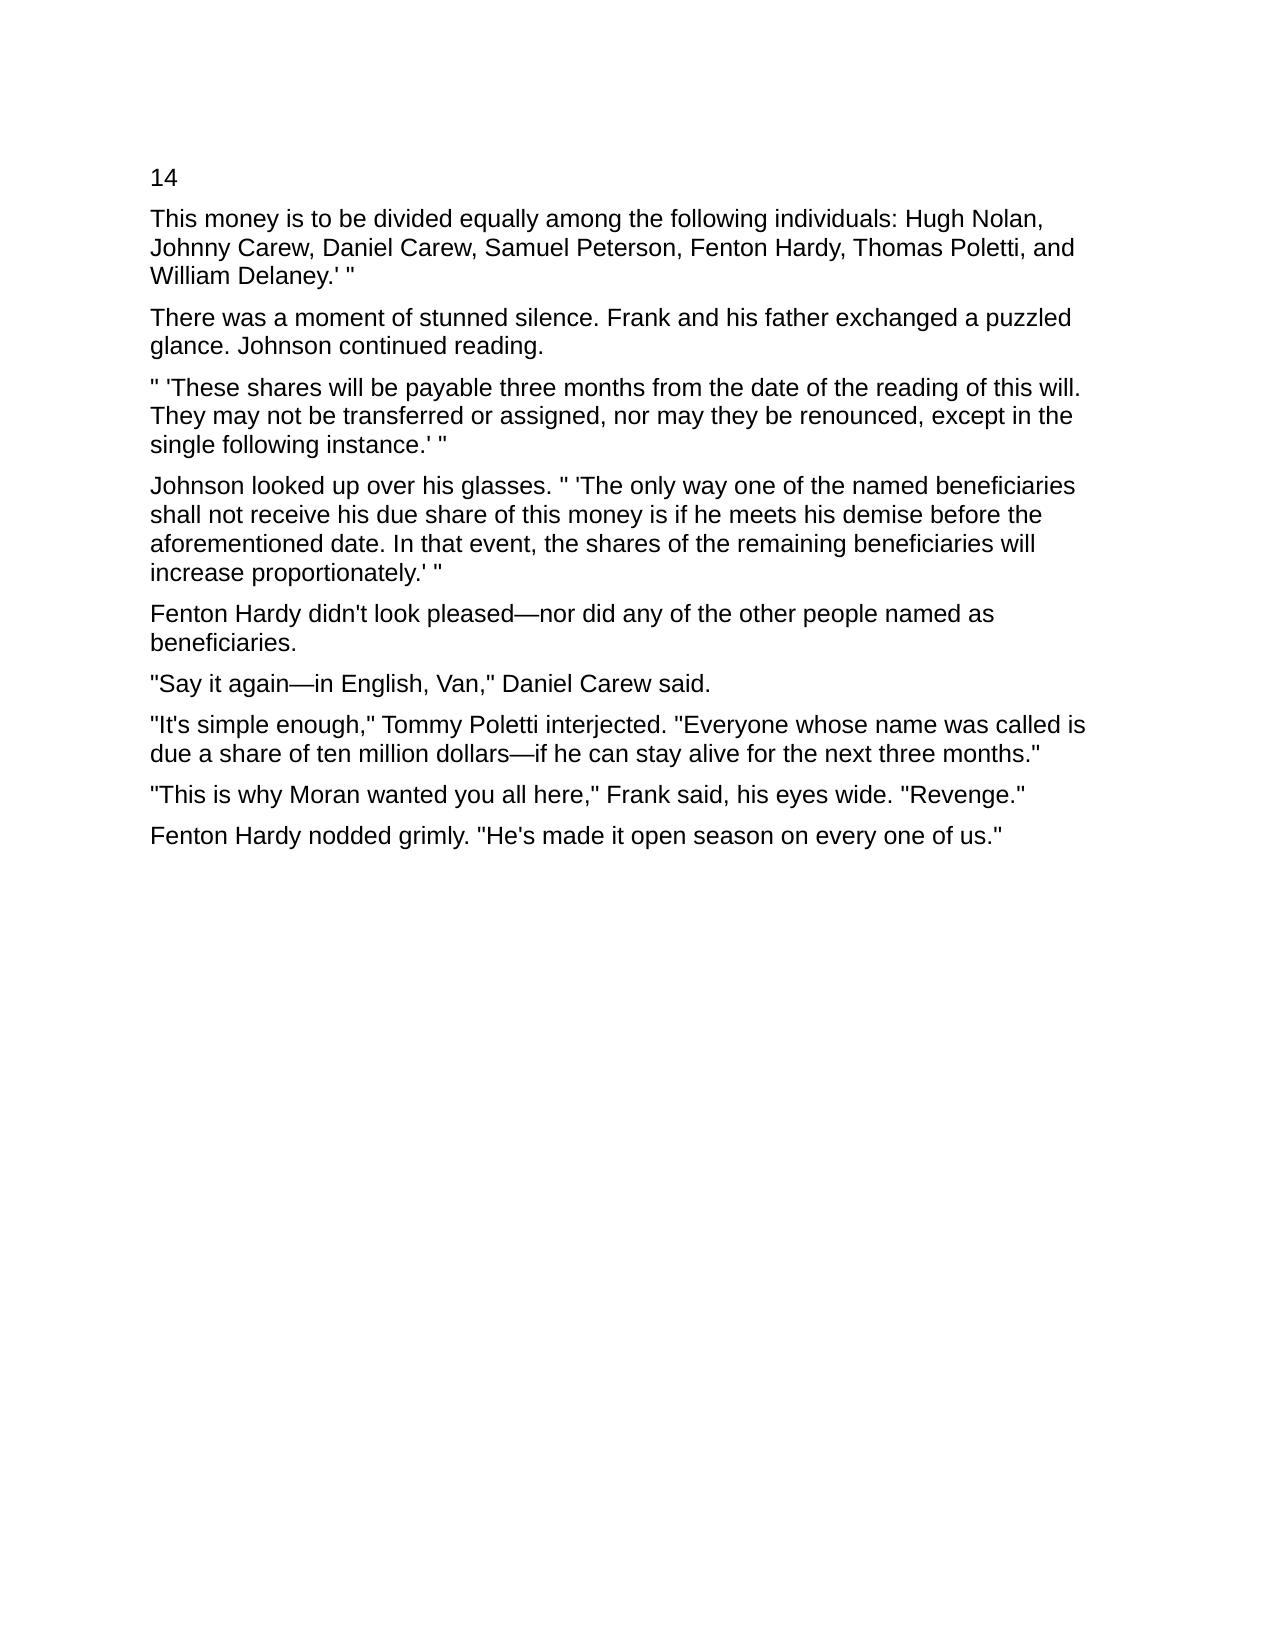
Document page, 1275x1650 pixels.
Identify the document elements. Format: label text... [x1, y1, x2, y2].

text Fenton Hardy nodded grimly. "He's made it open season on every one of us." [150, 821, 1125, 850]
text 14 [150, 162, 1125, 191]
text Fenton Hardy didn't look pleased—nor did any of the other people named as beneficiaries. [150, 599, 1125, 656]
text "Say it again—in English, Van," Daniel Carew said. [150, 669, 1125, 697]
text "It's simple enough," Tommy Poletti interjected. "Everyone whose name was called is due a share of ten million dollars—if he can stay alive for the next three months." [150, 710, 1125, 767]
text This money is to be divided equally among the following individuals: Hugh Nolan, Johnny Carew, Daniel Carew, Samuel Peterson, Fenton Hardy, Thomas Poletti, and William Delaney.' " [150, 204, 1125, 290]
text "This is why Moran wanted you all here," Frank said, his eyes wide. "Revenge." [150, 780, 1125, 809]
text " 'These shares will be payable three months from the date of the reading of this will. They may not be transferred or assigned, nor may they be renounced, except in the single following instance.' " [150, 372, 1125, 459]
text Johnson looked up over his glasses. " 'The only way one of the named beneficiaries shall not receive his due share of this money is if he meets his demise before the aforementioned date. In that event, the shares of the remaining beneficiaries will increase proportionately.' " [150, 471, 1125, 586]
text There was a moment of stunned silence. Frank and his father exchanged a puzzled glance. Johnson continued reading. [150, 302, 1125, 360]
